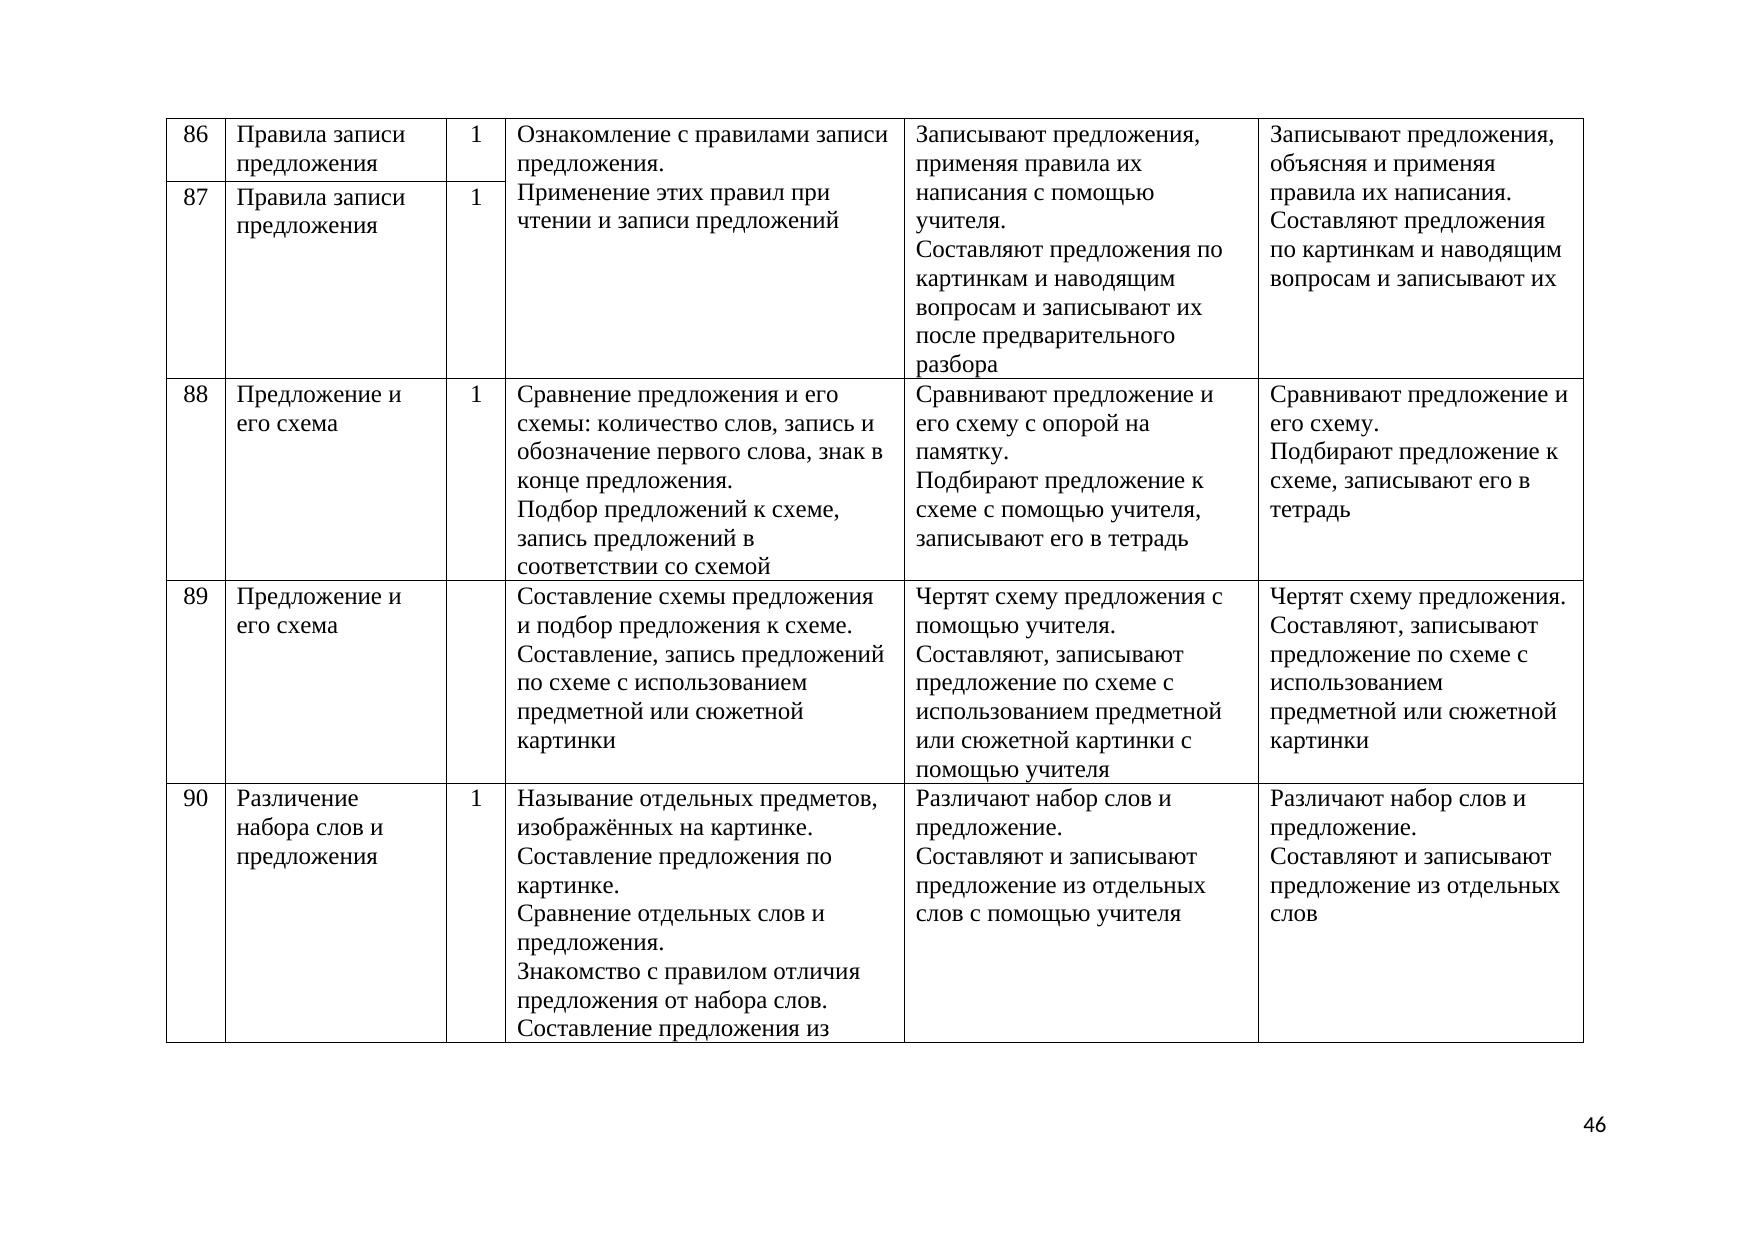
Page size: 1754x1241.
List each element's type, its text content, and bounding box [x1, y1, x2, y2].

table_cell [226, 784, 446, 1042]
table_cell Сравнивают предложение и его схему. Подбирают предложение к схеме, записывают его в тетрадь [1259, 379, 1583, 580]
table_cell 1 [447, 784, 505, 1042]
table_cell Правила записи предложения [226, 182, 446, 378]
table_cell Предложение и его схема [226, 379, 446, 580]
table_cell [447, 581, 505, 782]
table_cell Чертят схему предложения с помощью учителя. Составляют, записывают предложение по схеме с использованием предметной или сюжетной картинки с помощью учителя [905, 581, 1258, 782]
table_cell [1259, 784, 1583, 1042]
table_cell Чертят схему предложения. Составляют, записывают предложение по схеме с использованием предметной или сюжетной картинки [1259, 581, 1583, 782]
table_cell 88 [167, 379, 225, 580]
table_header Записывают предложения, применяя правила их написания с помощью учителя. Составляют предложения по картинкам и наводящим вопросам и записывают их после предварительного разбора [905, 119, 1258, 378]
table_header Ознакомление с правилами записи предложения. Применение этих правил при чтении и записи предложений [506, 119, 904, 378]
table_header 1 [447, 119, 505, 181]
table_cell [905, 784, 1258, 1042]
table_cell Сравнивают предложение и его схему с опорой на памятку. Подбирают предложение к схеме с помощью учителя, записывают его в тетрадь [905, 379, 1258, 580]
table_cell Предложение и его схема [226, 581, 446, 782]
table_cell 1 [447, 379, 505, 580]
table_cell Составление схемы предложения и подбор предложения к схеме. Составление, запись предложений по схеме с использованием предметной или сюжетной картинки [506, 581, 904, 782]
table_cell 87 [167, 182, 225, 378]
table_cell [506, 784, 904, 1042]
table_cell 89 [167, 581, 225, 782]
table_header Правила записи предложения [226, 119, 446, 181]
table_cell Сравнение предложения и его схемы: количество слов, запись и обозначение первого слова, знак в конце предложения. Подбор предложений к схеме, запись предложений в соответствии со схемой [506, 379, 904, 580]
table_cell 1 [447, 182, 505, 378]
table_header Записывают предложения, объясняя и применяя правила их написания. Составляют предложения по картинкам и наводящим вопросам и записывают их [1259, 119, 1583, 378]
table_cell 90 [167, 784, 225, 1042]
table_header 86 [167, 119, 225, 181]
